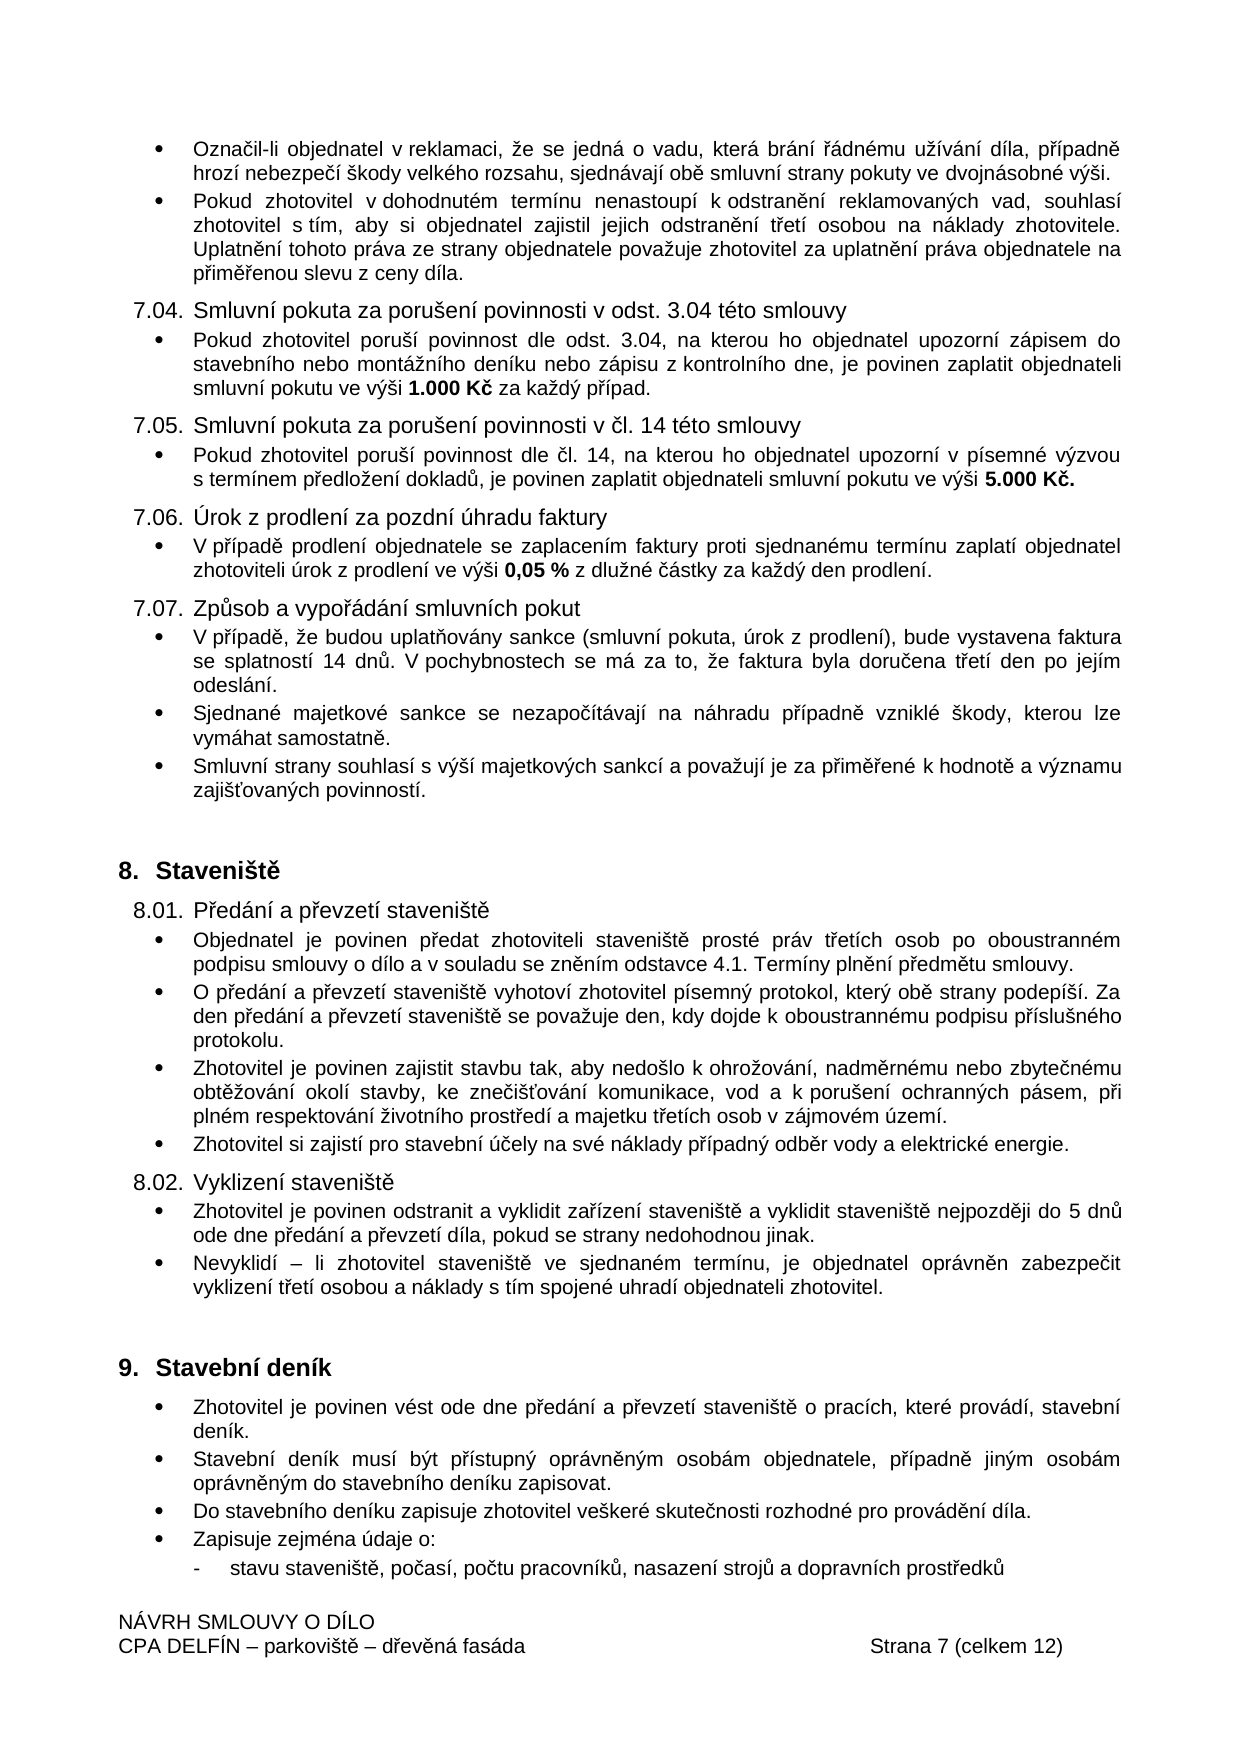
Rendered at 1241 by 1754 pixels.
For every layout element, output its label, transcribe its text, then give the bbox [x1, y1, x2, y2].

text Zhotovitel je povinen zajistit stavbu tak, aby nedošlo k ohrožování, nadměrnému nebo zbytečnému obtěžování okolí stavby, ke znečišťování komunikace, vod a k porušení ochranných pásem, při plném respektování životního prostředí a majetku třetích osob v zájmovém území. [155, 1056, 1122, 1128]
text Nevyklidí – li zhotovitel staveniště ve sjednaném termínu, je objednatel oprávněn zabezpečit vyklizení třetí osobou a náklady s tím spojené uhradí objednateli zhotovitel. [155, 1251, 1122, 1299]
subtitle Vyklizení staveniště [133, 1168, 1122, 1195]
text V případě, že budou uplatňovány sankce (smluvní pokuta, úrok z prodlení), bude vystavena faktura se splatností 14 dnů. V pochybnostech se má za to, že faktura byla doručena třetí den po jejím odeslání. [155, 625, 1122, 697]
text Pokud zhotovitel poruší povinnost dle odst. 3.04, na kterou ho objednatel upozorní zápisem do stavebního nebo montážního deníku nebo zápisu z kontrolního dne, je povinen zaplatit objednateli smluvní pokutu ve výši 1.000 Kč za každý případ. [155, 328, 1122, 400]
text Zhotovitel je povinen odstranit a vyklidit zařízení staveniště a vyklidit staveniště nejpozději do 5 dnů ode dne předání a převzetí díla, pokud se strany nedohodnou jinak. [155, 1199, 1122, 1247]
text Stavební deník musí být přístupný oprávněným osobám objednatele, případně jiným osobám oprávněným do stavebního deníku zapisovat. [155, 1447, 1122, 1495]
text Pokud zhotovitel v dohodnutém termínu nenastoupí k odstranění reklamovaných vad, souhlasí zhotovitel s tím, aby si objednatel zajistil jejich odstranění třetí osobou na náklady zhotovitele. Uplatnění tohoto práva ze strany objednatele považuje zhotovitel za uplatnění práva objednatele na přiměřenou slevu z ceny díla. [155, 189, 1122, 285]
text Do stavebního deníku zapisuje zhotovitel veškeré skutečnosti rozhodné pro provádění díla. [155, 1499, 1122, 1523]
text Zapisuje zejména údaje o: [155, 1527, 1122, 1551]
subtitle Úrok z prodlení za pozdní úhradu faktury [133, 503, 1122, 530]
subtitle Předání a převzetí staveniště [133, 897, 1122, 923]
text - stavu staveniště, počasí, počtu pracovníků, nasazení strojů a dopravních prostředků [193, 1555, 1122, 1579]
text Objednatel je povinen předat zhotoviteli staveniště prosté práv třetích osob po oboustranném podpisu smlouvy o dílo a v souladu se zněním odstavce 4.1. Termíny plnění předmětu smlouvy. [155, 927, 1122, 975]
subtitle Stavební deník [118, 1353, 1122, 1382]
text Zhotovitel si zajistí pro stavební účely na své náklady případný odběr vody a elektrické energie. [155, 1132, 1122, 1156]
text O předání a převzetí staveniště vyhotoví zhotovitel písemný protokol, který obě strany podepíší. Za den předání a převzetí staveniště se považuje den, kdy dojde k oboustrannému podpisu příslušného protokolu. [155, 979, 1122, 1052]
text Označil-li objednatel v reklamaci, že se jedná o vadu, která brání řádnému užívání díla, případně hrozí nebezpečí škody velkého rozsahu, sjednávají obě smluvní strany pokuty ve dvojnásobné výši. [155, 137, 1122, 185]
subtitle Způsob a vypořádání smluvních pokut [133, 594, 1122, 621]
subtitle Smluvní pokuta za porušení povinnosti v čl. 14 této smlouvy [133, 412, 1122, 439]
text Zhotovitel je povinen vést ode dne předání a převzetí staveniště o pracích, které provádí, stavební deník. [155, 1394, 1122, 1443]
text Smluvní strany souhlasí s výší majetkových sankcí a považují je za přiměřené k hodnotě a významu zajišťovaných povinností. [155, 753, 1122, 801]
text V případě prodlení objednatele se zaplacením faktury proti sjednanému termínu zaplatí objednatel zhotoviteli úrok z prodlení ve výši 0,05 % z dlužné částky za každý den prodlení. [155, 534, 1122, 582]
text Sjednané majetkové sankce se nezapočítávají na náhradu případně vzniklé škody, kterou lze vymáhat samostatně. [155, 701, 1122, 749]
subtitle Smluvní pokuta za porušení povinnosti v odst. 3.04 této smlouvy [133, 297, 1122, 324]
subtitle Staveniště [118, 856, 1122, 884]
text Pokud zhotovitel poruší povinnost dle čl. 14, na kterou ho objednatel upozorní v písemné výzvou s termínem předložení dokladů, je povinen zaplatit objednateli smluvní pokutu ve výši 5.000 Kč. [155, 443, 1122, 491]
